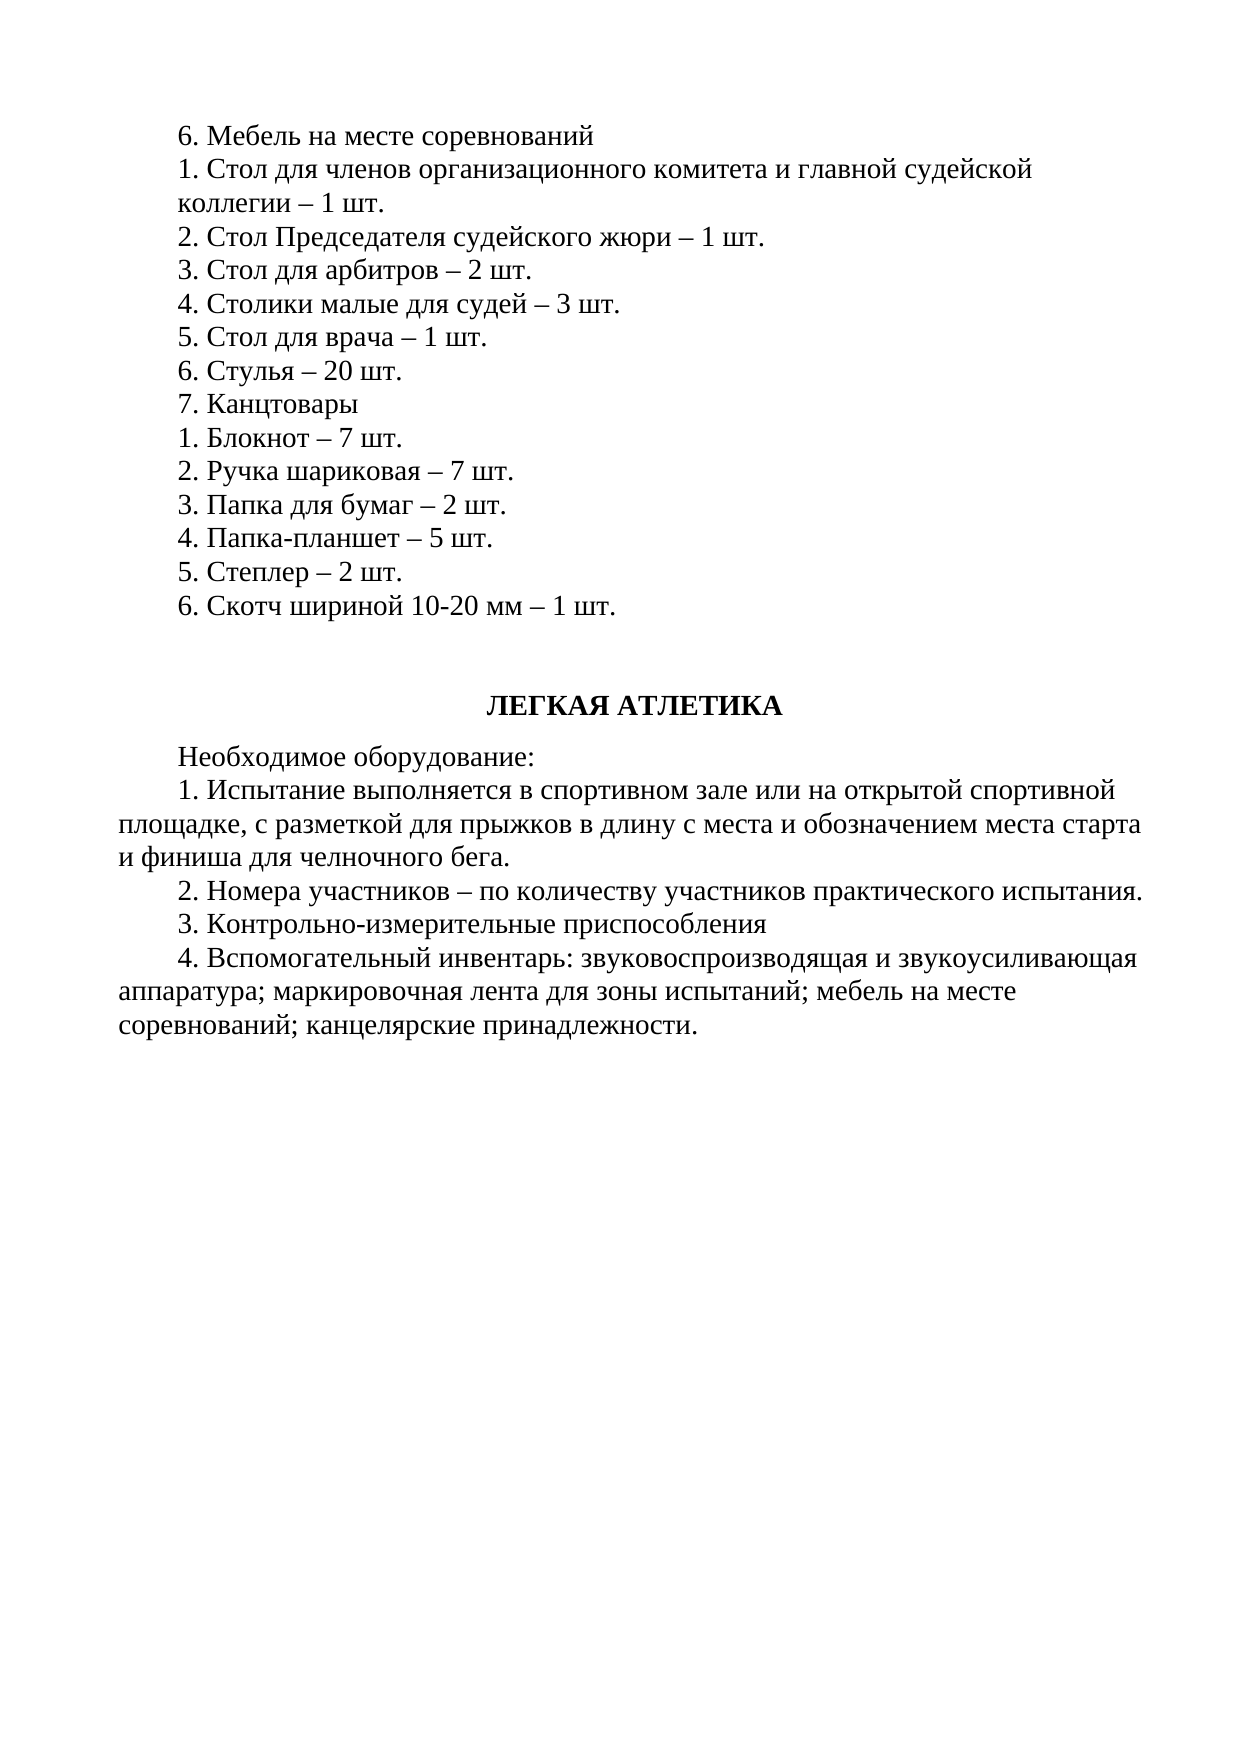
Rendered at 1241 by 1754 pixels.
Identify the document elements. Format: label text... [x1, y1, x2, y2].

text 2. Номера участников – по количеству участников практического испытания. [118, 873, 1152, 906]
text 1. Стол для членов организационного комитета и главной судейской [177, 152, 1152, 185]
text 5. Стол для врача – 1 шт. [177, 319, 1152, 353]
text Необходимое оборудование: [118, 739, 1152, 772]
text 3. Папка для бумаг – 2 шт. [177, 487, 1152, 521]
text 1. Испытание выполняется в спортивном зале или на открытой спортивной площадке, с разметкой для прыжков в длину с места и обозначением места старта и финиша для челночного бега. [118, 772, 1152, 873]
text 6. Скотч шириной 10-20 мм – 1 шт. [177, 588, 1152, 621]
text ЛЕГКАЯ АТЛЕТИКА [118, 688, 1152, 722]
text 3. Стол для арбитров – 2 шт. [177, 252, 1152, 286]
text 4. Папка-планшет – 5 шт. [177, 521, 1152, 554]
text 2. Стол Председателя судейского жюри – 1 шт. [177, 219, 1152, 252]
text коллегии – 1 шт. [177, 185, 1152, 219]
text 6. Мебель на месте соревнований [177, 118, 1152, 152]
text 5. Степлер – 2 шт. [177, 554, 1152, 588]
text 6. Стулья – 20 шт. [177, 353, 1152, 386]
list 4. Вспомогательный инвентарь: звуковоспроизводящая и звукоусиливающая аппаратура; маркировочная лента для зоны испытаний; мебель на месте соревнований; канцелярские принадлежности. [118, 940, 1152, 1041]
text 2. Ручка шариковая – 7 шт. [177, 453, 1152, 487]
text 1. Блокнот – 7 шт. [177, 420, 1152, 453]
text 4. Столики малые для судей – 3 шт. [177, 286, 1152, 319]
text 3. Контрольно-измерительные приспособления [118, 906, 1152, 940]
text 7. Канцтовары [177, 386, 1152, 420]
